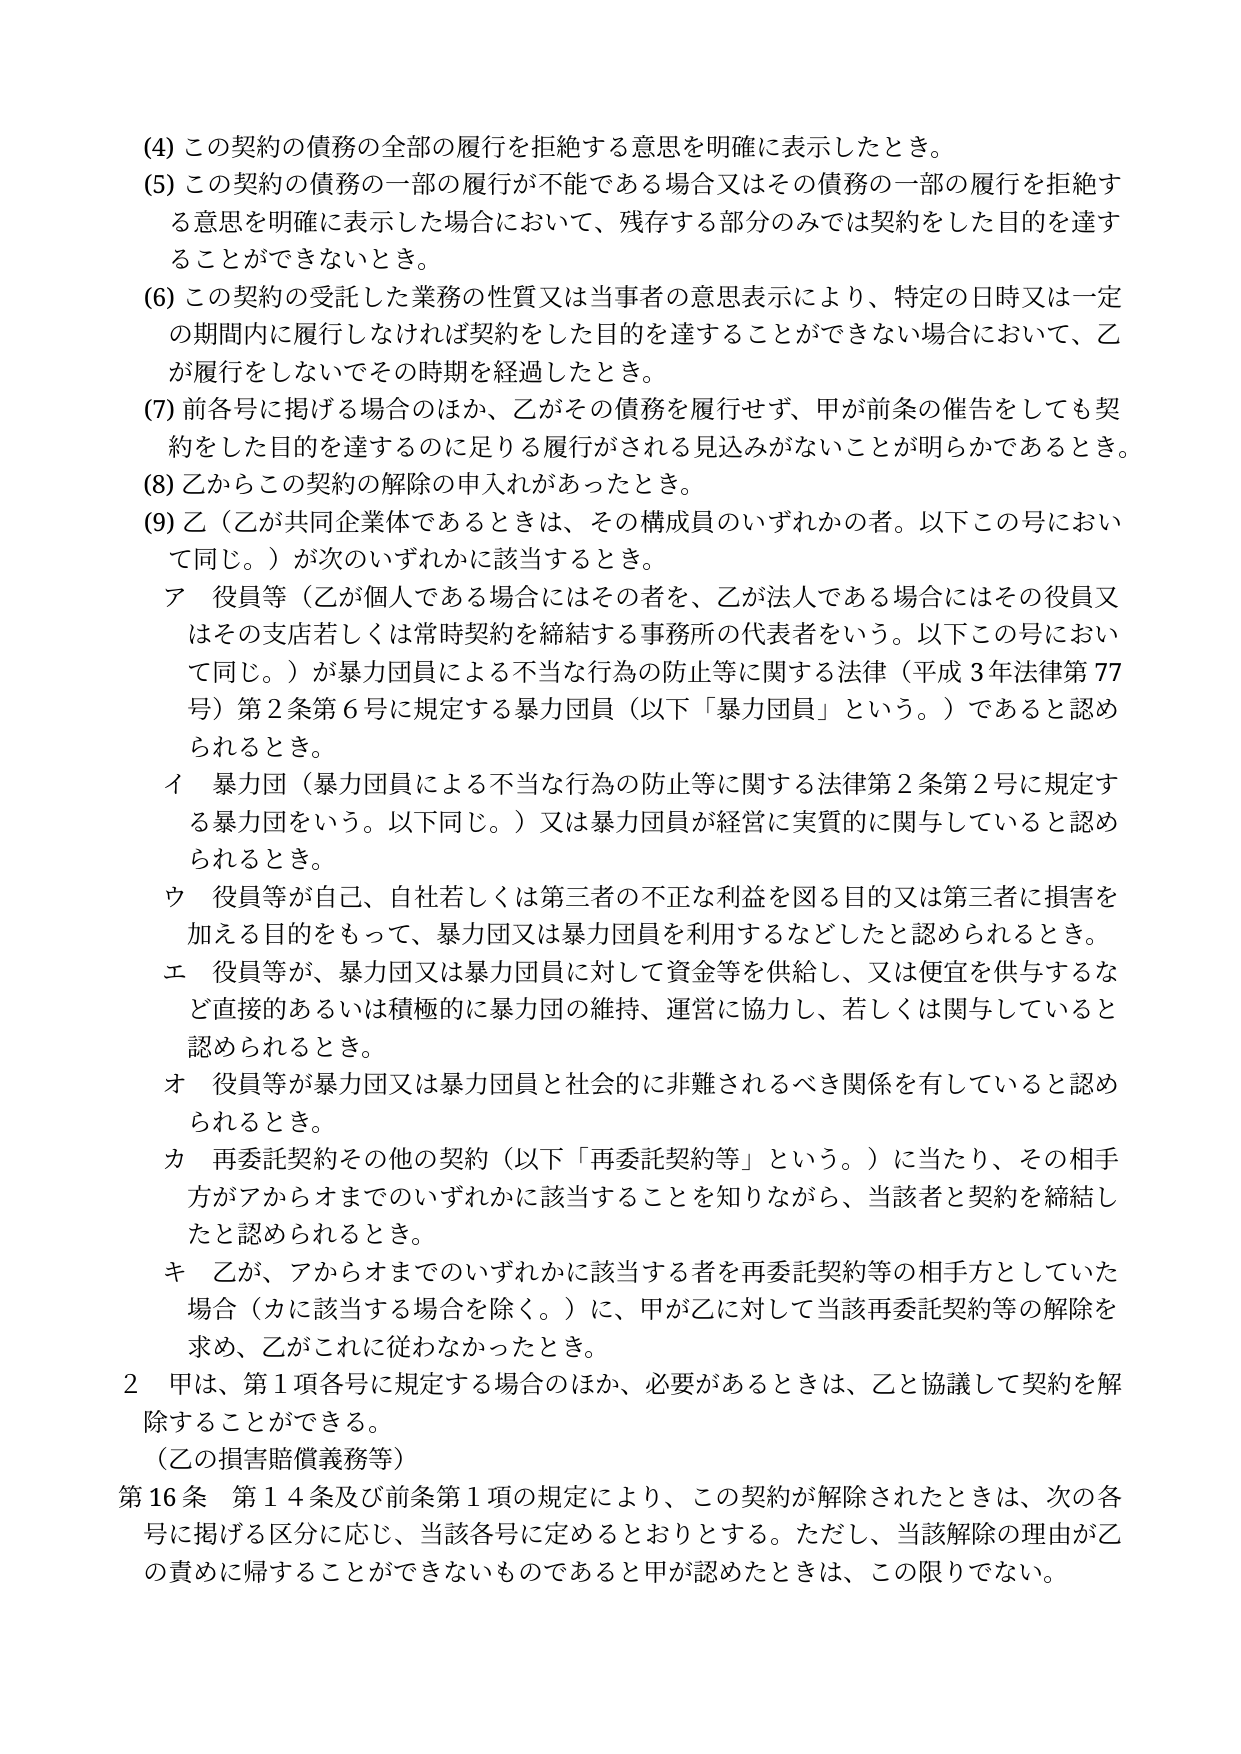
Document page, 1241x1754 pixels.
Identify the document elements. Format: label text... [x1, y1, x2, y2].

text 第16条 第１４条及び前条第１項の規定により、この契約が解除されたときは、次の各号に掲げる区分に応じ、当該各号に定めるとおりとする。ただし、当該解除の理由が乙の責めに帰することができないものであると甲が認めたときは、この限りでない。 [118, 1477, 1122, 1589]
text (7) 前各号に掲げる場合のほか、乙がその債務を履行せず、甲が前条の催告をしても契約をした目的を達するのに足りる履行がされる見込みがないことが明らかであるとき。 [118, 389, 1122, 464]
text (5) この契約の債務の一部の履行が不能である場合又はその債務の一部の履行を拒絶する意思を明確に表示した場合において、残存する部分のみでは契約をした目的を達することができないとき。 [118, 164, 1122, 277]
text (4) この契約の債務の全部の履行を拒絶する意思を明確に表示したとき。 [118, 127, 1122, 164]
text カ 再委託契約その他の契約（以下「再委託契約等」という。）に当たり、その相手方がアからオまでのいずれかに該当することを知りながら、当該者と契約を締結したと認められるとき。 [162, 1139, 1122, 1252]
text （乙の損害賠償義務等） [118, 1439, 1122, 1477]
text ２ 甲は、第１項各号に規定する場合のほか、必要があるときは、乙と協議して契約を解除することができる。 [118, 1364, 1122, 1439]
text ア 役員等（乙が個人である場合にはその者を、乙が法人である場合にはその役員又はその支店若しくは常時契約を締結する事務所の代表者をいう。以下この号において同じ。）が暴力団員による不当な行為の防止等に関する法律（平成3年法律第77号）第２条第６号に規定する暴力団員（以下「暴力団員」という。）であると認められるとき。 [162, 577, 1122, 764]
text オ 役員等が暴力団又は暴力団員と社会的に非難されるべき関係を有していると認められるとき。 [162, 1064, 1122, 1139]
text (8) 乙からこの契約の解除の申入れがあったとき。 [118, 464, 1122, 502]
text エ 役員等が、暴力団又は暴力団員に対して資金等を供給し、又は便宜を供与するなど直接的あるいは積極的に暴力団の維持、運営に協力し、若しくは関与していると認められるとき。 [162, 952, 1122, 1064]
text キ 乙が、アからオまでのいずれかに該当する者を再委託契約等の相手方としていた場合（カに該当する場合を除く。）に、甲が乙に対して当該再委託契約等の解除を求め、乙がこれに従わなかったとき。 [162, 1252, 1122, 1364]
text イ 暴力団（暴力団員による不当な行為の防止等に関する法律第２条第２号に規定する暴力団をいう。以下同じ。）又は暴力団員が経営に実質的に関与していると認められるとき。 [162, 764, 1122, 877]
text (6) この契約の受託した業務の性質又は当事者の意思表示により、特定の日時又は一定の期間内に履行しなければ契約をした目的を達することができない場合において、乙が履行をしないでその時期を経過したとき。 [118, 277, 1122, 389]
text ウ 役員等が自己、自社若しくは第三者の不正な利益を図る目的又は第三者に損害を加える目的をもって、暴力団又は暴力団員を利用するなどしたと認められるとき。 [162, 877, 1122, 952]
text (9) 乙（乙が共同企業体であるときは、その構成員のいずれかの者。以下この号において同じ。）が次のいずれかに該当するとき。 [118, 502, 1122, 577]
